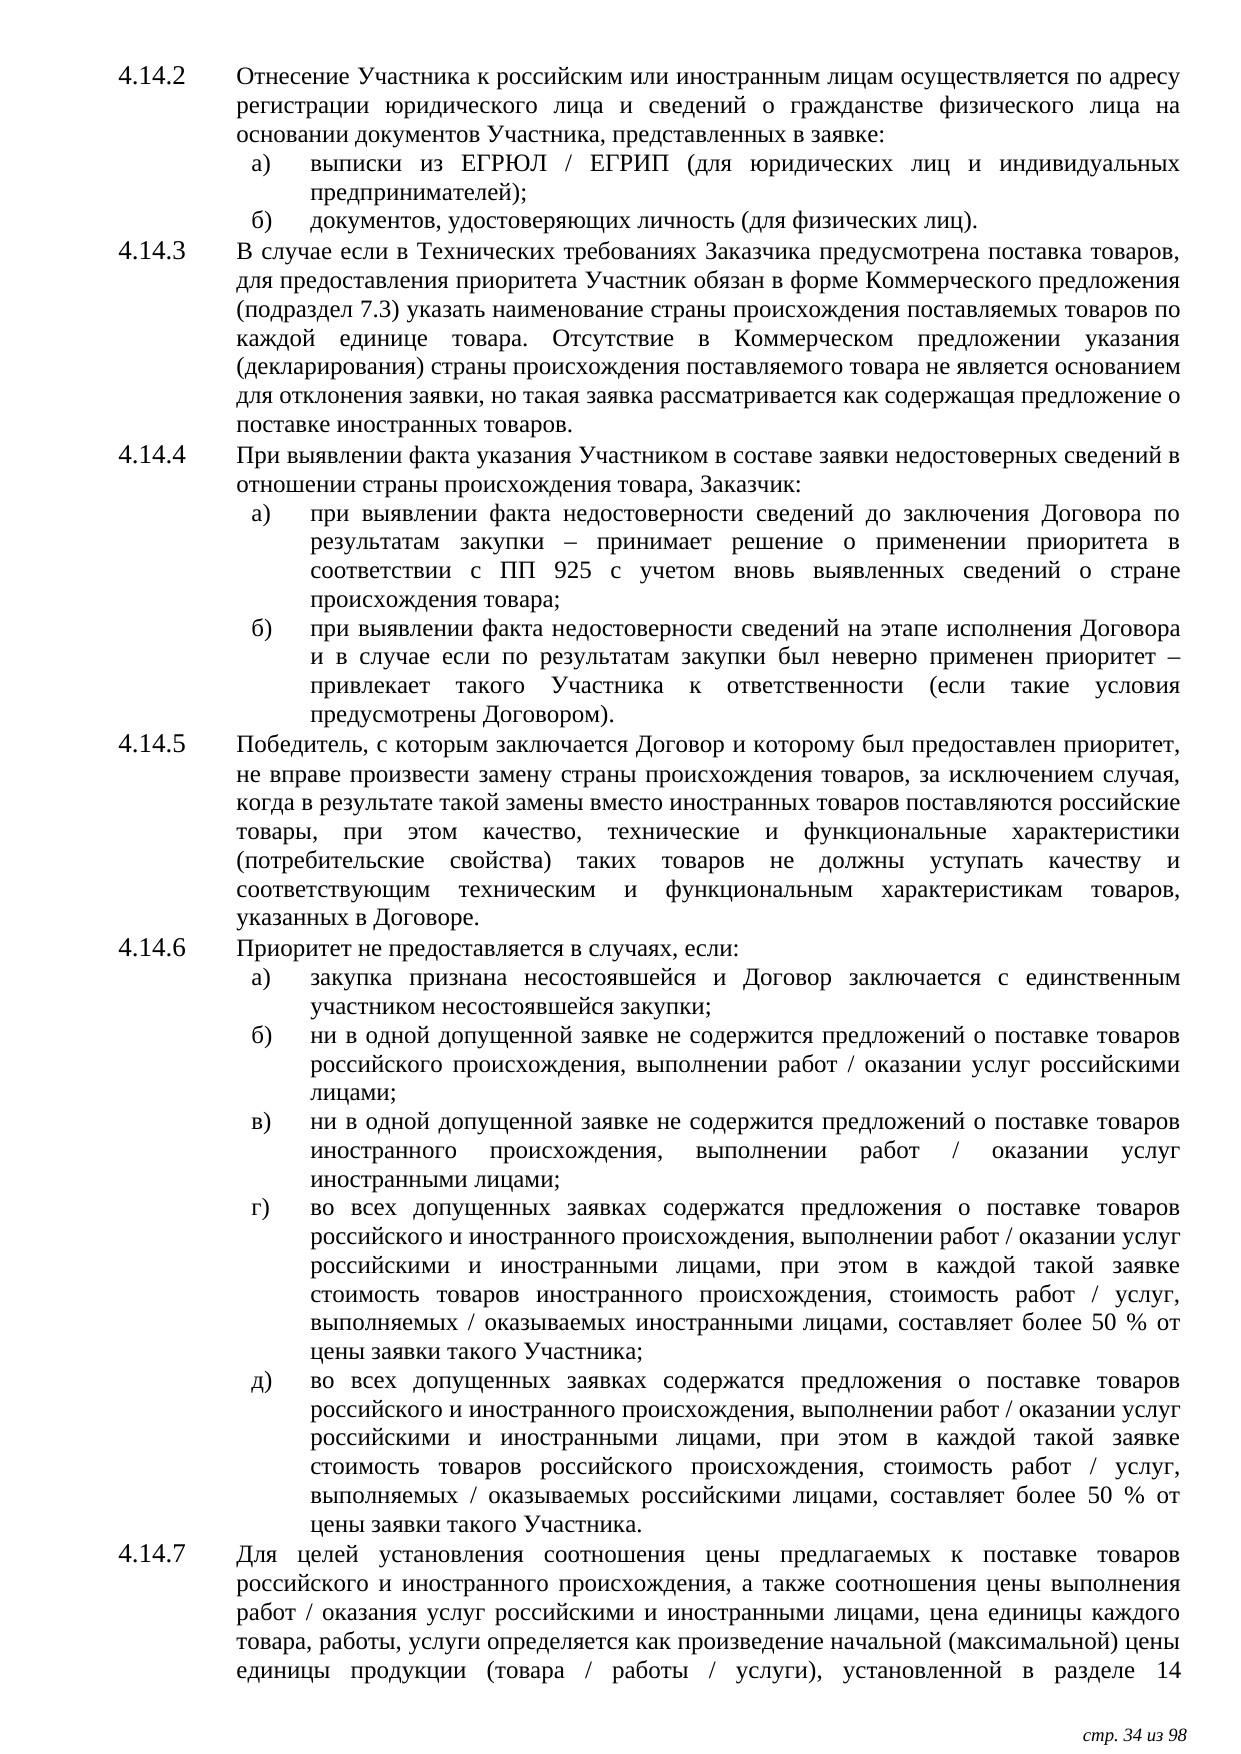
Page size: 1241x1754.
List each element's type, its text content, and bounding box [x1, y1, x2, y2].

text Отнесение Участника к российским или иностранным лицам осуществляется по адресу регистрации юридического лица и сведений о гражданстве физического лица на основании документов Участника, представленных в заявке: [118, 59, 1181, 148]
text при выявлении факта недостоверности сведений на этапе исполнения Договора и в случае если по результатам закупки был неверно применен приоритет – привлекает такого Участника к ответственности (если такие условия предусмотрены Договором). [251, 613, 1181, 728]
text при выявлении факта недостоверности сведений до заключения Договора по результатам закупки – принимает решение о применении приоритета в соответствии с ПП 925 с учетом вновь выявленных сведений о стране происхождения товара; [251, 498, 1181, 613]
text ни в одной допущенной заявке не содержится предложений о поставке товаров иностранного происхождения, выполнении работ / оказании услуг иностранными лицами; [251, 1106, 1181, 1192]
text Приоритет не предоставляется в случаях, если: [118, 931, 1181, 962]
text во всех допущенных заявках содержатся предложения о поставке товаров российского и иностранного происхождения, выполнении работ / оказании услуг российскими и иностранными лицами, при этом в каждой такой заявке стоимость товаров иностранного происхождения, стоимость работ / услуг, выполняемых / оказываемых иностранными лицами, составляет более 50 % от цены заявки такого Участника; [251, 1192, 1181, 1365]
text При выявлении факта указания Участником в составе заявки недостоверных сведений в отношении страны происхождения товара, Заказчик: [118, 438, 1181, 498]
text документов, удостоверяющих личность (для физических лиц). [251, 205, 1181, 234]
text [118, 1537, 1181, 1683]
text Победитель, с которым заключается Договор и которому был предоставлен приоритет, не вправе произвести замену страны происхождения товаров, за исключением случая, когда в результате такой замены вместо иностранных товаров поставляются российские товары, при этом качество, технические и функциональные характеристики (потребительские свойства) таких товаров не должны уступать качеству и соответствующим техническим и функциональным характеристикам товаров, указанных в Договоре. [118, 728, 1181, 931]
text закупка признана несостоявшейся и Договор заключается с единственным участником несостоявшейся закупки; [251, 962, 1181, 1020]
text В случае если в Технических требованиях Заказчика предусмотрена поставка товаров, для предоставления приоритета Участник обязан в форме Коммерческого предложения (подраздел 7.3) указать наименование страны происхождения поставляемых товаров по каждой единице товара. Отсутствие в Коммерческом предложении указания (декларирования) страны происхождения поставляемого товара не является основанием для отклонения заявки, но такая заявка рассматривается как содержащая предложение о поставке иностранных товаров. [118, 234, 1181, 438]
text ни в одной допущенной заявке не содержится предложений о поставке товаров российского происхождения, выполнении работ / оказании услуг российскими лицами; [251, 1020, 1181, 1106]
text во всех допущенных заявках содержатся предложения о поставке товаров российского и иностранного происхождения, выполнении работ / оказании услуг российскими и иностранными лицами, при этом в каждой такой заявке стоимость товаров российского происхождения, стоимость работ / услуг, выполняемых / оказываемых российскими лицами, составляет более 50 % от цены заявки такого Участника. [251, 1365, 1181, 1537]
text выписки из ЕГРЮЛ / ЕГРИП (для юридических лиц и индивидуальных предпринимателей); [251, 148, 1181, 205]
